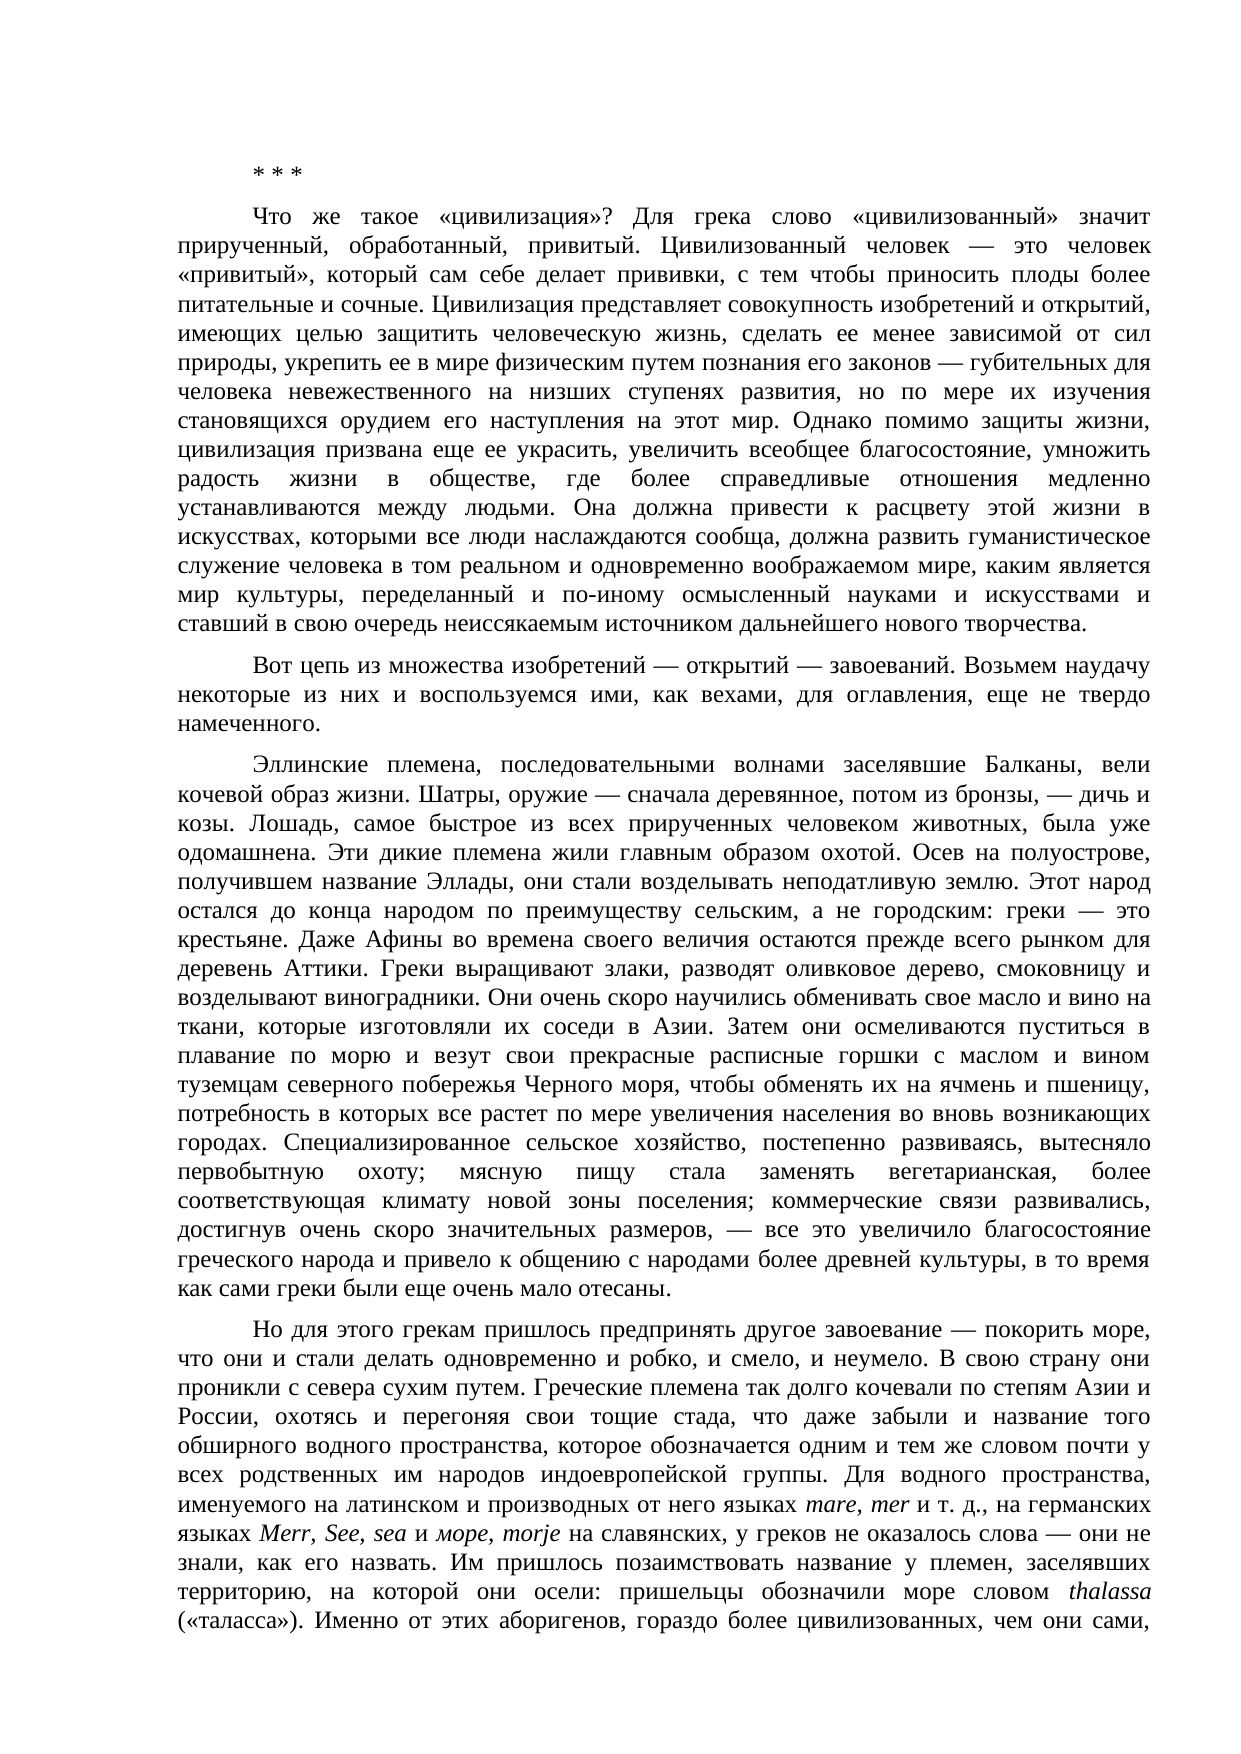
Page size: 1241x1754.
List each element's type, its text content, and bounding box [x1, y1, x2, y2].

text Вот цепь из множества изобретений — открытий — завоеваний. Возьмем наудачу некоторые из них и воспользуемся ими, как вехами, для оглавления, еще не твердо намеченного. [177, 650, 1152, 737]
text Эллинские племена, последовательными волнами заселявшие Балканы, вели кочевой образ жизни. Шатры, оружие — сначала деревянное, потом из бронзы, — дичь и козы. Лошадь, самое быстрое из всех прирученных человеком животных, была уже одомашнена. Эти дикие племена жили главным образом охотой. Осев на полуострове, получившем название Эллады, они стали возделывать неподатливую землю. Этот народ остался до конца народом по преимуществу сельским, а не городским: греки — это крестьяне. Даже Афины во времена своего величия остаются прежде всего рынком для деревень Аттики. Греки выращивают злаки, разводят оливковое дерево, смоковницу и возделывают виноградники. Они очень скоро научились обменивать свое масло и вино на ткани, которые изготовляли их соседи в Азии. Затем они осмеливаются пуститься в плавание по морю и везут свои прекрасные расписные горшки с маслом и вином туземцам северного побережья Черного моря, чтобы обменять их на ячмень и пшеницу, потребность в которых все растет по мере увеличения населения во вновь возникающих городах. Специализированное сельское хозяйство, постепенно развиваясь, вытесняло первобытную охоту; мясную пищу стала заменять вегетарианская, более соответствующая климату новой зоны поселения; коммерческие связи развивались, достигнув очень скоро значительных размеров, — все это увеличило благосостояние греческого народа и привело к общению с народами более древней культуры, в то время как сами греки были еще очень мало отесаны. [177, 749, 1152, 1302]
text * * * [177, 160, 1152, 189]
text Что же такое «цивилизация»? Для грека слово «цивилизованный» значит прирученный, обработанный, привитый. Цивилизованный человек — это человек «привитый», который сам себе делает прививки, с тем чтобы приносить плоды более питательные и сочные. Цивилизация представляет совокупность изобретений и открытий, имеющих целью защитить человеческую жизнь, сделать ее менее зависимой от сил природы, укрепить ее в мире физическим путем познания его законов — губительных для человека невежественного на низших ступенях развития, но по мере их изучения становящихся орудием его наступления на этот мир. Однако помимо защиты жизни, цивилизация призвана еще ее украсить, увеличить всеобщее благосостояние, умножить радость жизни в обществе, где более справедливые отношения медленно устанавливаются между людьми. Она должна привести к расцвету этой жизни в искусствах, которыми все люди наслаждаются сообща, должна развить гуманистическое служение человека в том реальном и одновременно воображаемом мире, каким является мир культуры, переделанный и по-иному осмысленный науками и искусствами и ставший в свою очередь неиссякаемым источником дальнейшего нового творчества. [177, 201, 1152, 637]
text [177, 1314, 1152, 1634]
